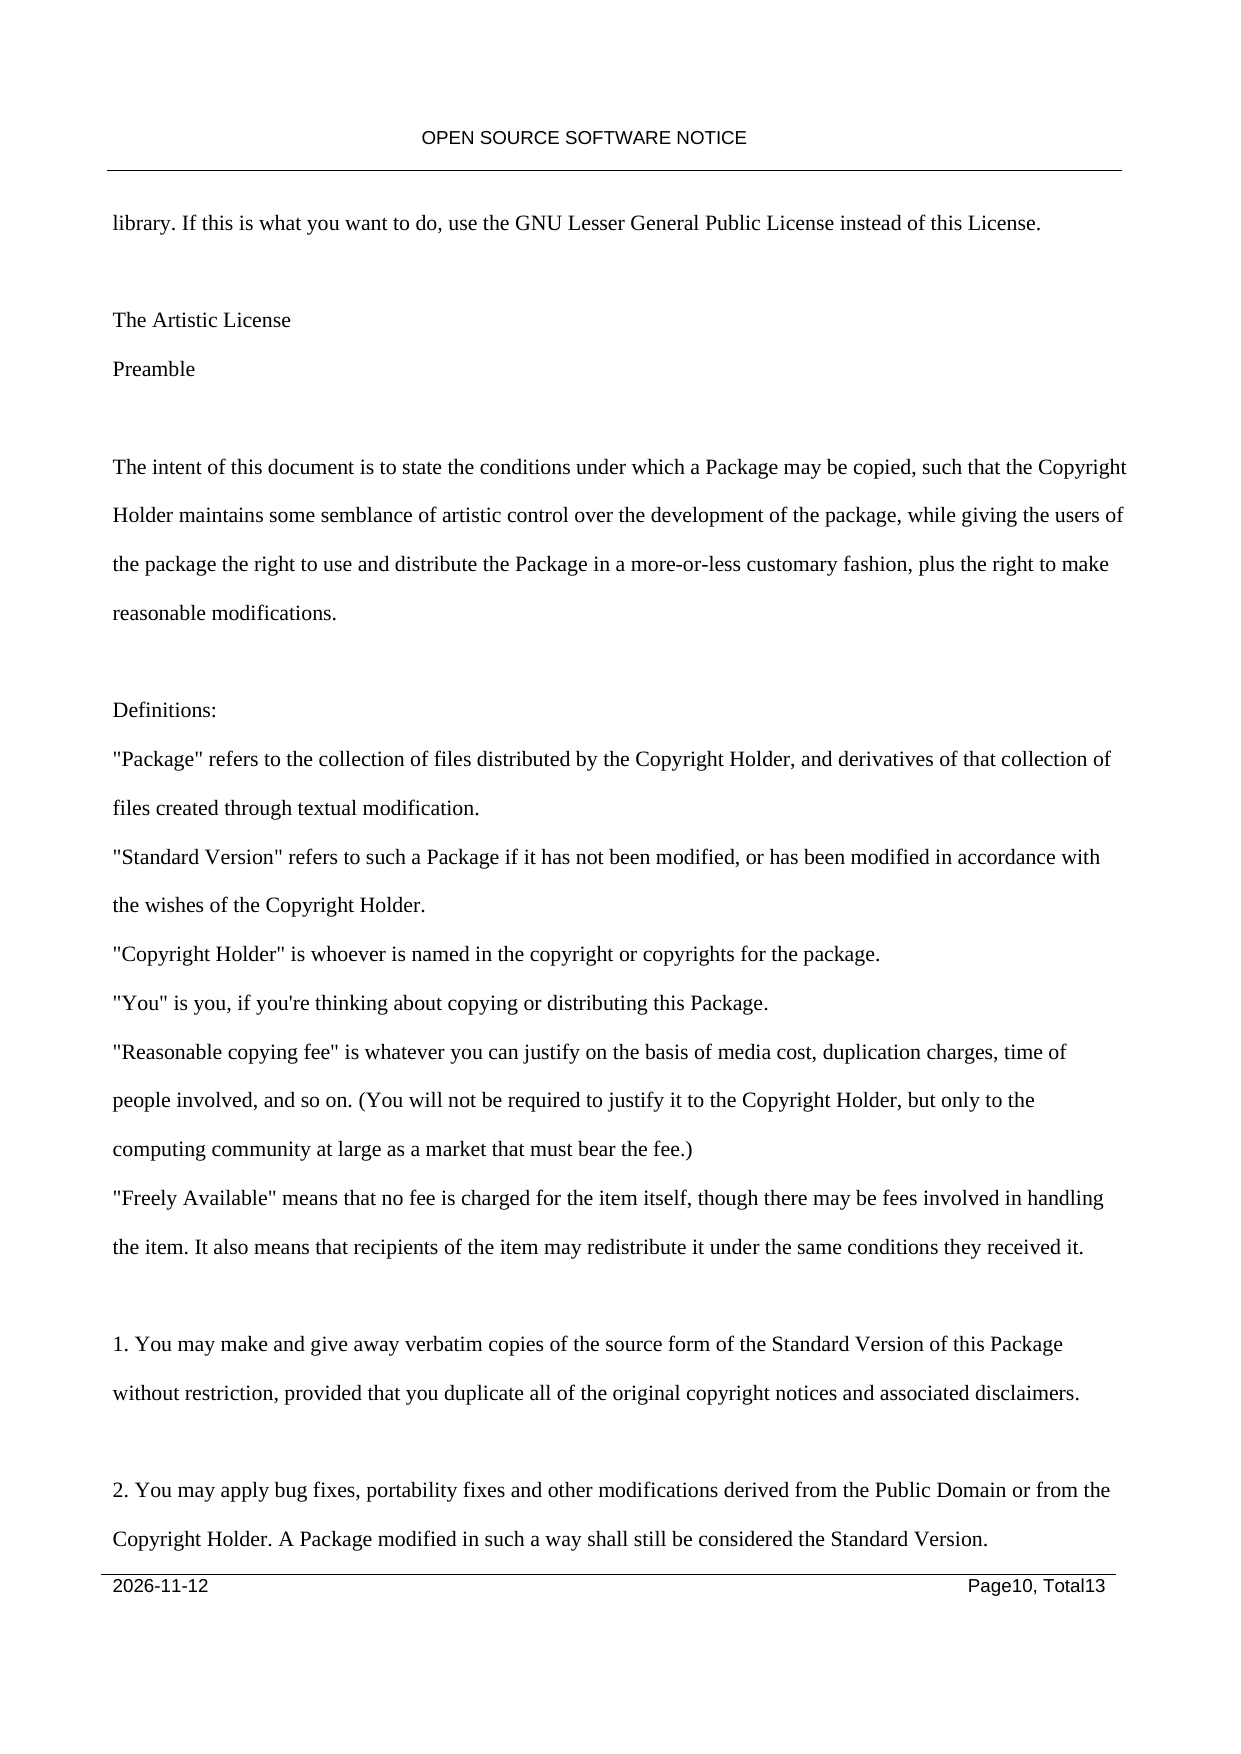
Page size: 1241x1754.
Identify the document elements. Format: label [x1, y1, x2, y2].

text [112, 206, 1128, 1555]
